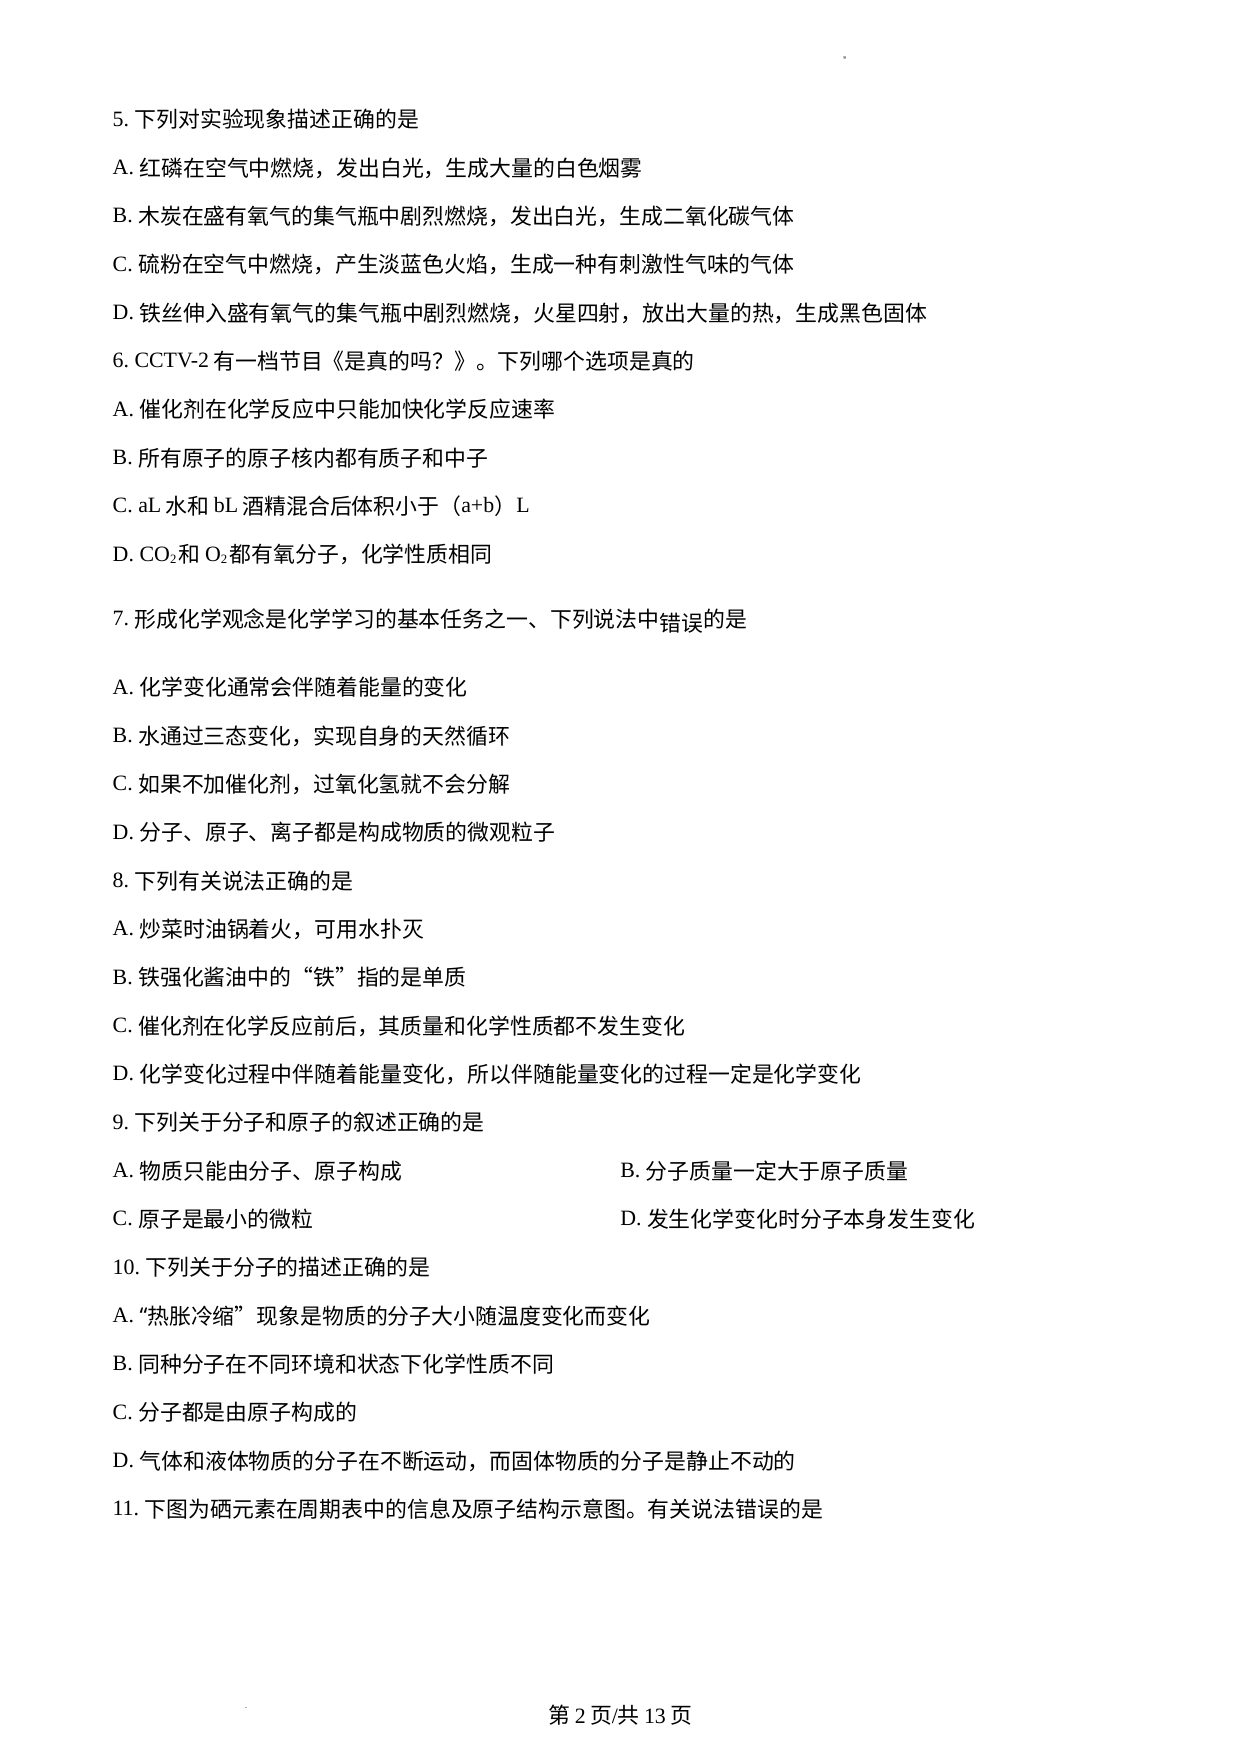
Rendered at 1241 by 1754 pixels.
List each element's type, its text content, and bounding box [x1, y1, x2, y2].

text D. 铁丝伸入盛有氧气的集气瓶中剧烈燃烧，火星四射，放出大量的热，生成黑色固体 [112, 295, 1128, 328]
text A. 化学变化通常会伴随着能量的变化 [112, 670, 1128, 702]
text B. 所有原子的原子核内都有质子和中子 [112, 440, 1128, 473]
text C. 分子都是由原子构成的 [112, 1395, 1128, 1427]
text C. 催化剂在化学反应前后，其质量和化学性质都不发生变化 [112, 1008, 1128, 1041]
text A. “热胀冷缩”现象是物质的分子大小随温度变化而变化 [112, 1298, 1128, 1331]
text B. 铁强化酱油中的“铁”指的是单质 [112, 960, 1128, 992]
text 7. 形成化学观念是化学学习的基本任务之一、下列说法中错误的是 [112, 585, 1128, 650]
text 10. 下列关于分子的描述正确的是 [112, 1250, 1128, 1282]
text D. 分子、原子、离子都是构成物质的微观粒子 [112, 815, 1128, 847]
text A. 催化剂在化学反应中只能加快化学反应速率 [112, 392, 1128, 424]
text B. 木炭在盛有氧气的集气瓶中剧烈燃烧，发出白光，生成二氧化碳气体 [112, 198, 1128, 231]
text D. 化学变化过程中伴随着能量变化，所以伴随能量变化的过程一定是化学变化 [112, 1057, 1128, 1089]
text B. 水通过三态变化，实现自身的天然循环 [112, 718, 1128, 751]
text D. CO2和O2都有氧分子，化学性质相同 [112, 537, 1128, 569]
text 6. CCTV-2有一档节目《是真的吗？》。下列哪个选项是真的 [112, 343, 1128, 376]
text D. 气体和液体物质的分子在不断运动，而固体物质的分子是静止不动的 [112, 1443, 1128, 1476]
text C. aL水和bL酒精混合后体积小于（a+b）L [112, 488, 1128, 521]
text A. 红磷在空气中燃烧，发出白光，生成大量的白色烟雾 [112, 150, 1128, 183]
text 5. 下列对实验现象描述正确的是 [112, 102, 1128, 134]
text A. 物质只能由分子、原子构成 B. 分子质量一定大于原子质量 [112, 1153, 1128, 1186]
text B. 同种分子在不同环境和状态下化学性质不同 [112, 1347, 1128, 1379]
text 8. 下列有关说法正确的是 [112, 863, 1128, 896]
text 9. 下列关于分子和原子的叙述正确的是 [112, 1105, 1128, 1137]
text C. 硫粉在空气中燃烧，产生淡蓝色火焰，生成一种有刺激性气味的气体 [112, 247, 1128, 279]
text C. 如果不加催化剂，过氧化氢就不会分解 [112, 767, 1128, 799]
text 11. 下图为硒元素在周期表中的信息及原子结构示意图。有关说法错误的是 [112, 1492, 1128, 1524]
text A. 炒菜时油锅着火，可用水扑灭 [112, 912, 1128, 944]
text C. 原子是最小的微粒 D. 发生化学变化时分子本身发生变化 [112, 1202, 1128, 1234]
